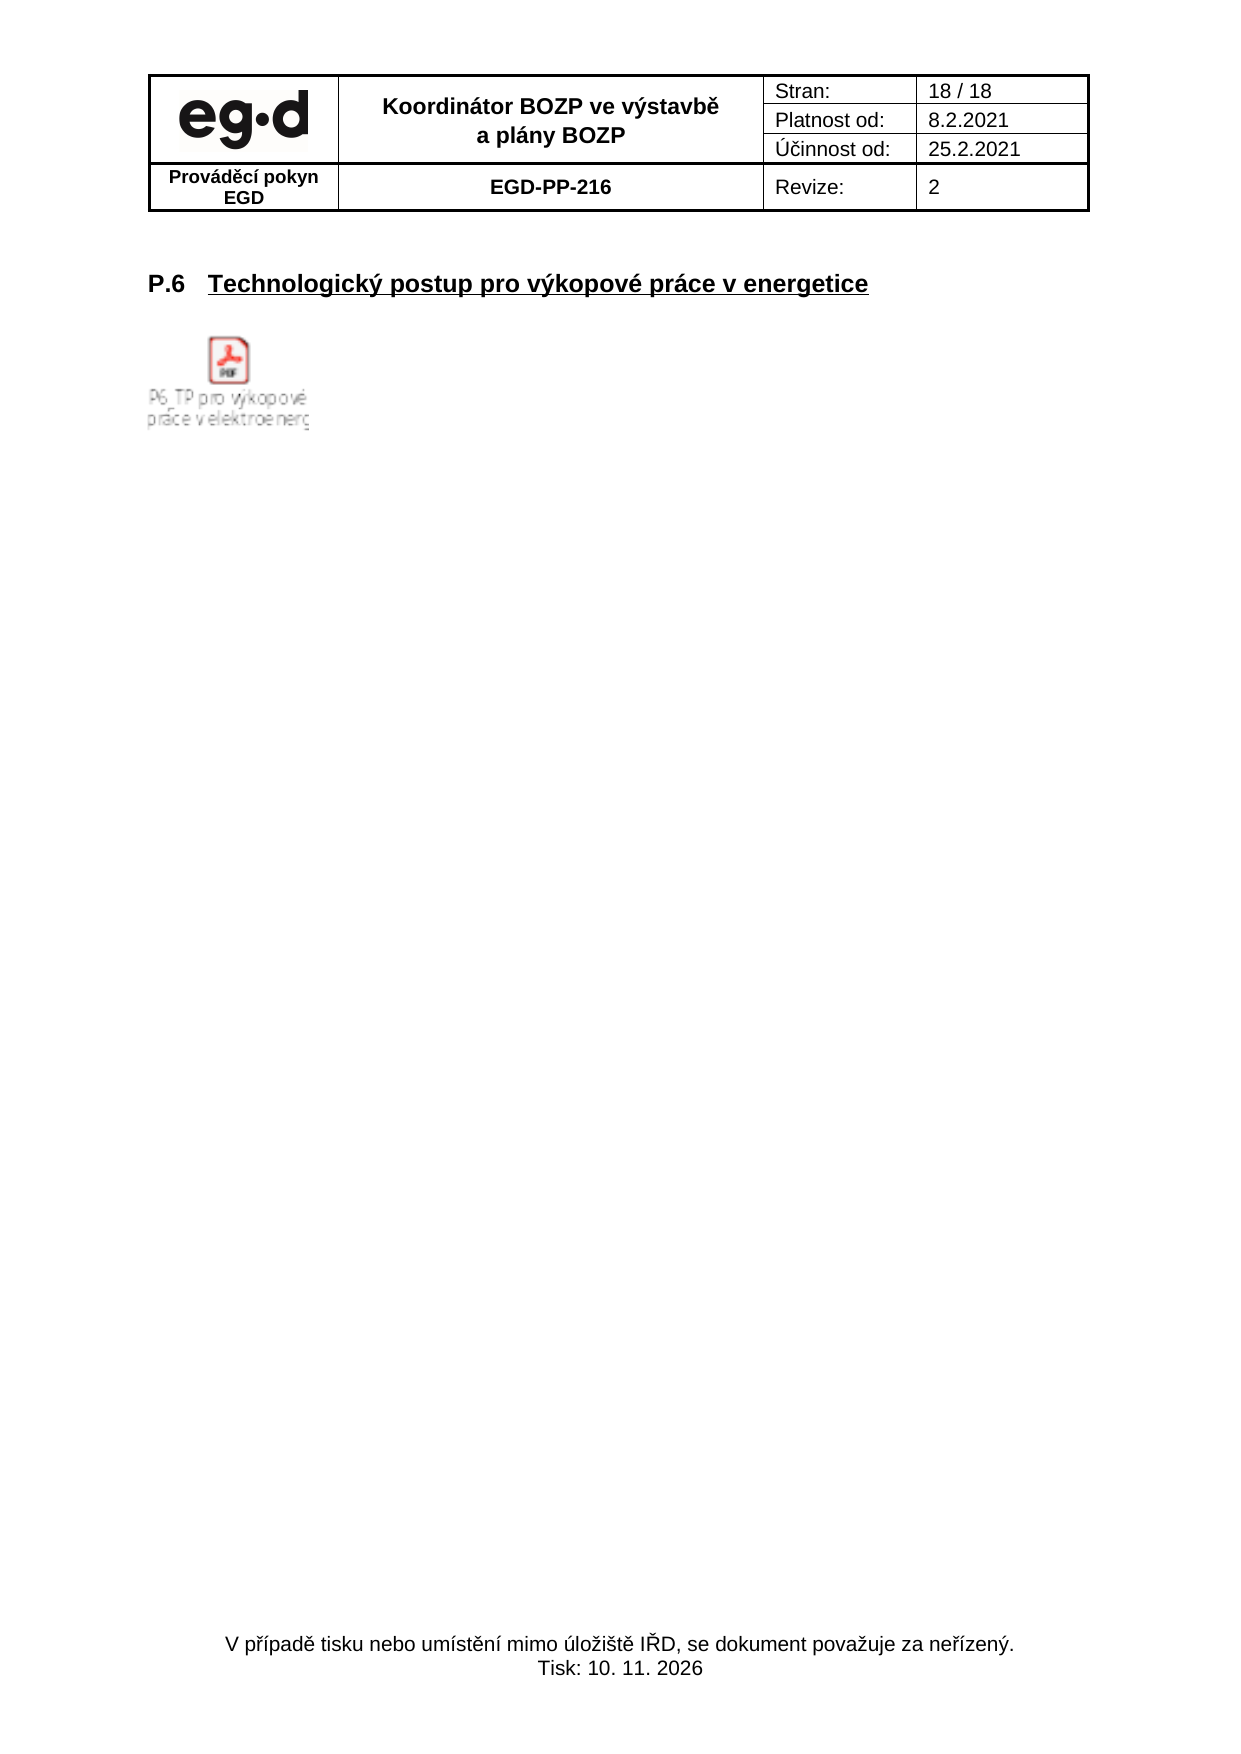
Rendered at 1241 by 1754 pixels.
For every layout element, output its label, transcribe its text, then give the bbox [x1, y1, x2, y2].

text Technologický postup pro výkopové práce v energetice [148, 269, 1092, 298]
picture [179, 90, 308, 152]
